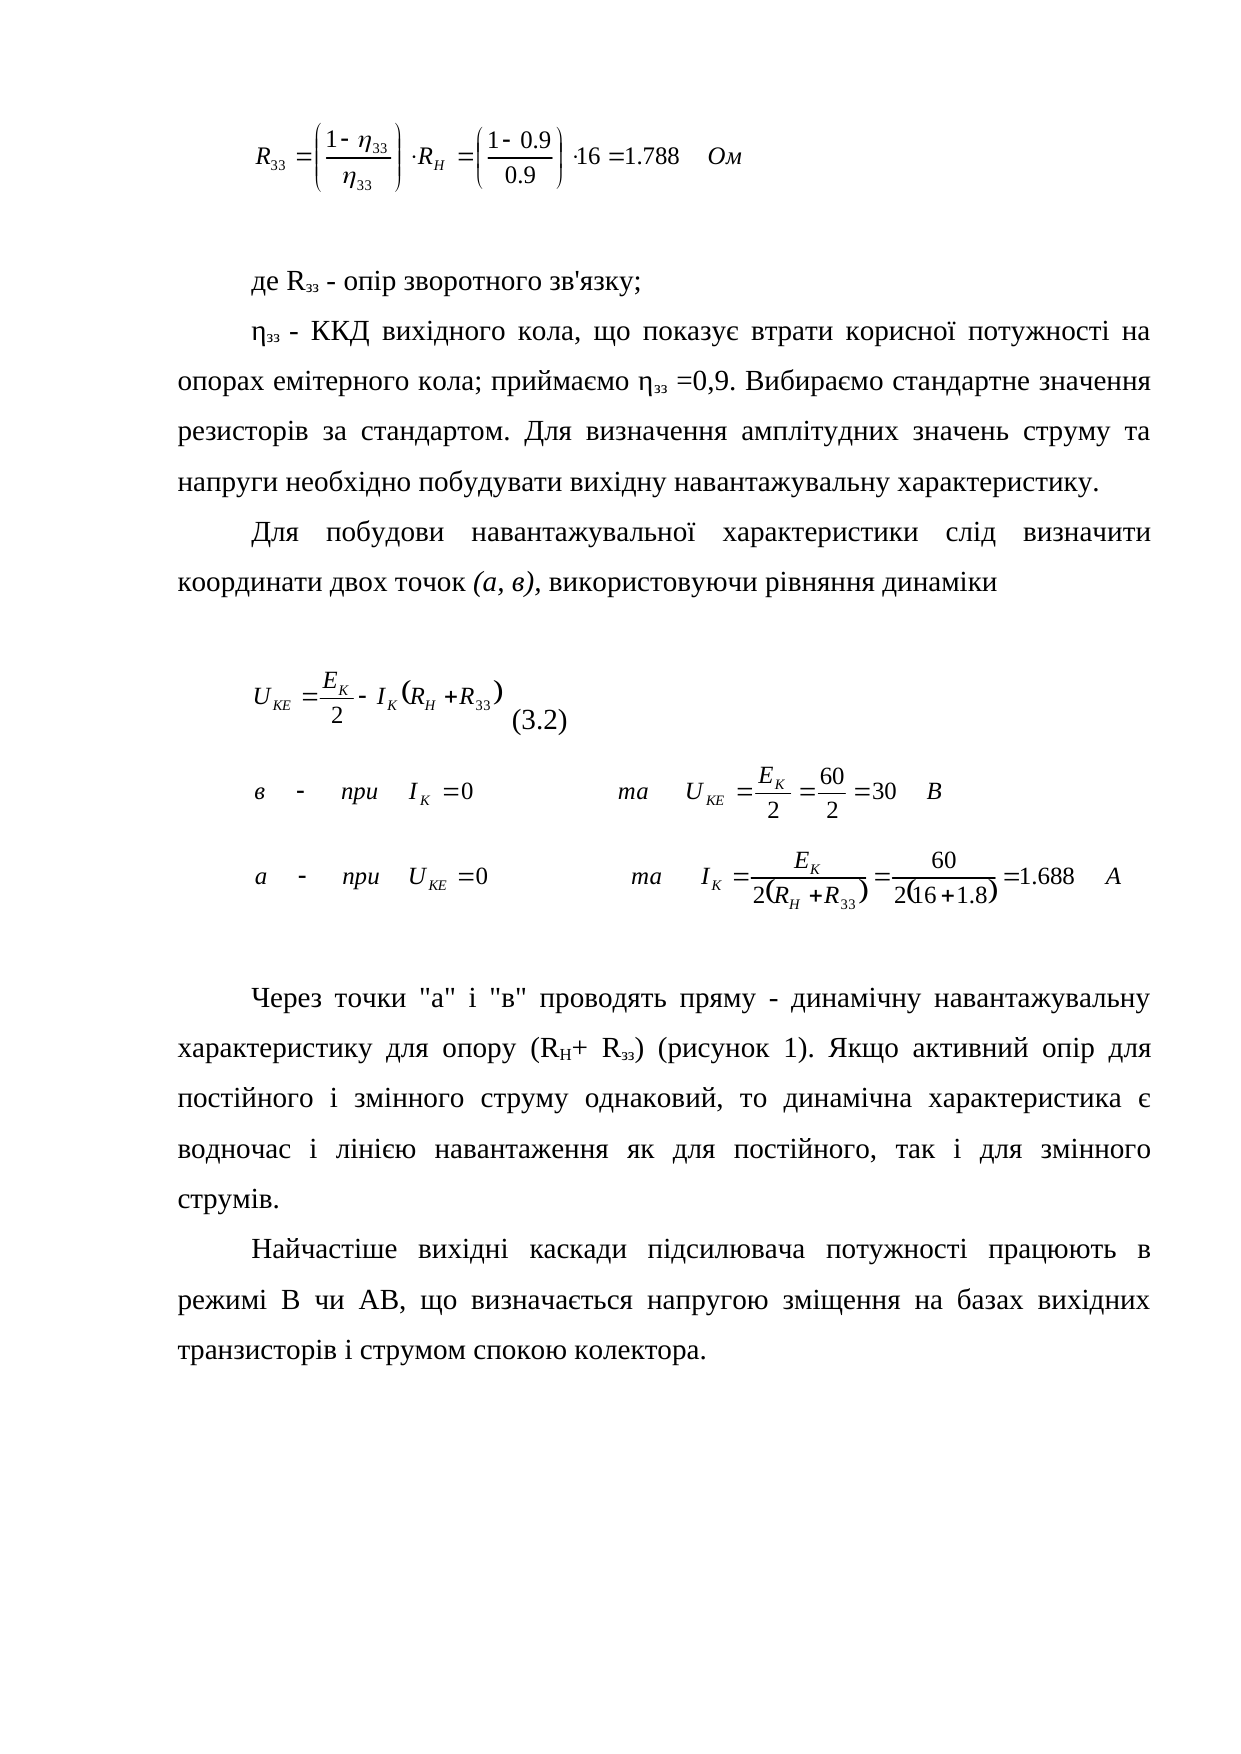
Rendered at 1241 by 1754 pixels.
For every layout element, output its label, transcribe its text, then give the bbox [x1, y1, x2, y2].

text Через точки "а" і "в" проводять пряму - динамічну навантажувальну характеристику для опору (RH+ Rзз) (рисунок 1). Якщо активний опір для постійного і змінного струму однаковий, то динамічна характеристика є водночас і лінією навантаження як для постійного, так і для змінного струмів. [177, 980, 1152, 1215]
text де Rзз - опір зворотного зв'язку; [177, 263, 1152, 296]
text (3.2) [177, 665, 1152, 736]
text Найчастіше вихідні каскади підсилювача потужності працюють в режимі В чи АВ, що визначається напругою зміщення на базах вихідних транзисторів і струмом спокою колектора. [177, 1232, 1152, 1366]
text Для побудови навантажувальної характеристики слід визначити координати двох точок (а, в), використовуючи рівняння динаміки [177, 514, 1152, 598]
text ηзз - ККД вихідного кола, що показує втрати корисної потужності на опорах емітерного кола; приймаємо ηзз =0,9. Вибираємо стандартне значення резисторів за стандартом. Для визначення амплітудних значень струму та напруги необхідно побудувати вихідну навантажувальну характеристику. [177, 313, 1152, 497]
